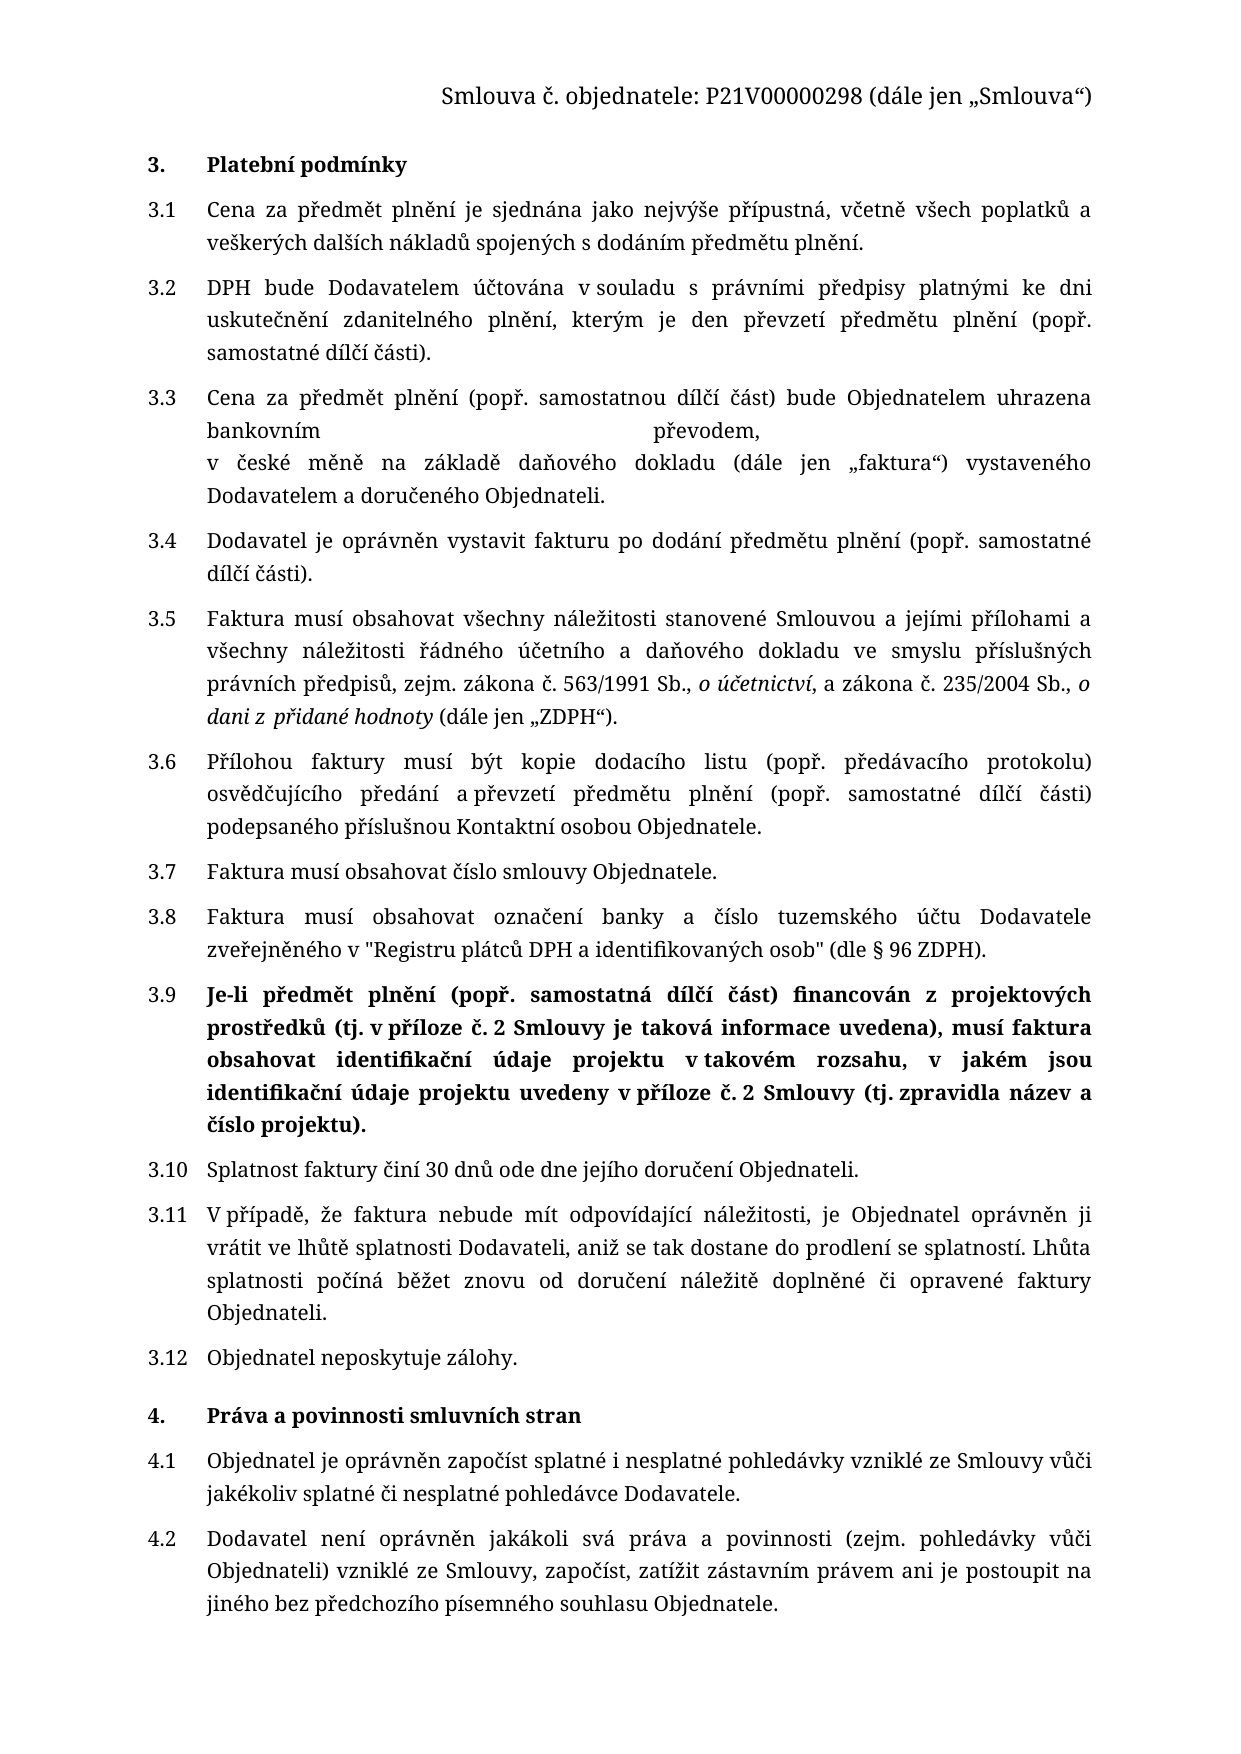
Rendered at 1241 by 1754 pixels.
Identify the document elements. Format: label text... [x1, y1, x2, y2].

list Přílohou faktury musí být kopie dodacího listu (popř. předávacího protokolu) osvědčujícího předání a převzetí předmětu plnění (popř. samostatné dílčí části) podepsaného příslušnou Kontaktní osobou Objednatele. [148, 747, 1093, 841]
list Splatnost faktury činí 30 dnů ode dne jejího doručení Objednateli. [148, 1156, 1093, 1184]
list Práva a povinnosti smluvních stran [148, 1401, 1093, 1429]
list Faktura musí obsahovat číslo smlouvy Objednatele. [148, 857, 1093, 886]
list Faktura musí obsahovat všechny náležitosti stanovené Smlouvou a jejími přílohami a všechny náležitosti řádného účetního a daňového dokladu ve smyslu příslušných právních předpisů, zejm. zákona č. 563/1991 Sb., o účetnictví, a zákona č. 235/2004 Sb., o dani z přidané hodnoty (dále jen „ZDPH“). [148, 604, 1093, 730]
list V případě, že faktura nebude mít odpovídající náležitosti, je Objednatel oprávněn ji vrátit ve lhůtě splatnosti Dodavateli, aniž se tak dostane do prodlení se splatností. Lhůta splatnosti počíná běžet znovu od doručení náležitě doplněné či opravené faktury Objednateli. [148, 1201, 1093, 1327]
list Dodavatel je oprávněn vystavit fakturu po dodání předmětu plnění (popř. samostatné dílčí části). [148, 526, 1093, 587]
list Platební podmínky [148, 150, 1093, 179]
list DPH bude Dodavatelem účtována v souladu s právními předpisy platnými ke dni uskutečnění zdanitelného plnění, kterým je den převzetí předmětu plnění (popř. samostatné dílčí části). [148, 273, 1093, 367]
list Cena za předmět plnění je sjednána jako nejvýše přípustná, včetně všech poplatků a veškerých dalších nákladů spojených s dodáním předmětu plnění. [148, 195, 1093, 256]
list Cena za předmět plnění (popř. samostatnou dílčí část) bude Objednatelem uhrazena bankovním převodem, v české měně na základě daňového dokladu (dále jen „faktura“) vystaveného Dodavatelem a doručeného Objednateli. [148, 383, 1093, 509]
list Objednatel neposkytuje zálohy. [148, 1343, 1093, 1372]
list Je-li předmět plnění (popř. samostatná dílčí část) financován z projektových prostředků (tj. v příloze č. 2 Smlouvy je taková informace uvedena), musí faktura obsahovat identifikační údaje projektu v takovém rozsahu, v jakém jsou identifikační údaje projektu uvedeny v příloze č. 2 Smlouvy (tj. zpravidla název a číslo projektu). [148, 980, 1093, 1139]
list Dodavatel není oprávněn jakákoli svá práva a povinnosti (zejm. pohledávky vůči Objednateli) vzniklé ze Smlouvy, započíst, zatížit zástavním právem ani je postoupit na jiného bez předchozího písemného souhlasu Objednatele. [148, 1524, 1093, 1618]
list Faktura musí obsahovat označení banky a číslo tuzemského účtu Dodavatele zveřejněného v "Registru plátců DPH a identifikovaných osob" (dle § 96 ZDPH). [148, 902, 1093, 963]
list Objednatel je oprávněn započíst splatné i nesplatné pohledávky vzniklé ze Smlouvy vůči jakékoliv splatné či nesplatné pohledávce Dodavatele. [148, 1446, 1093, 1507]
